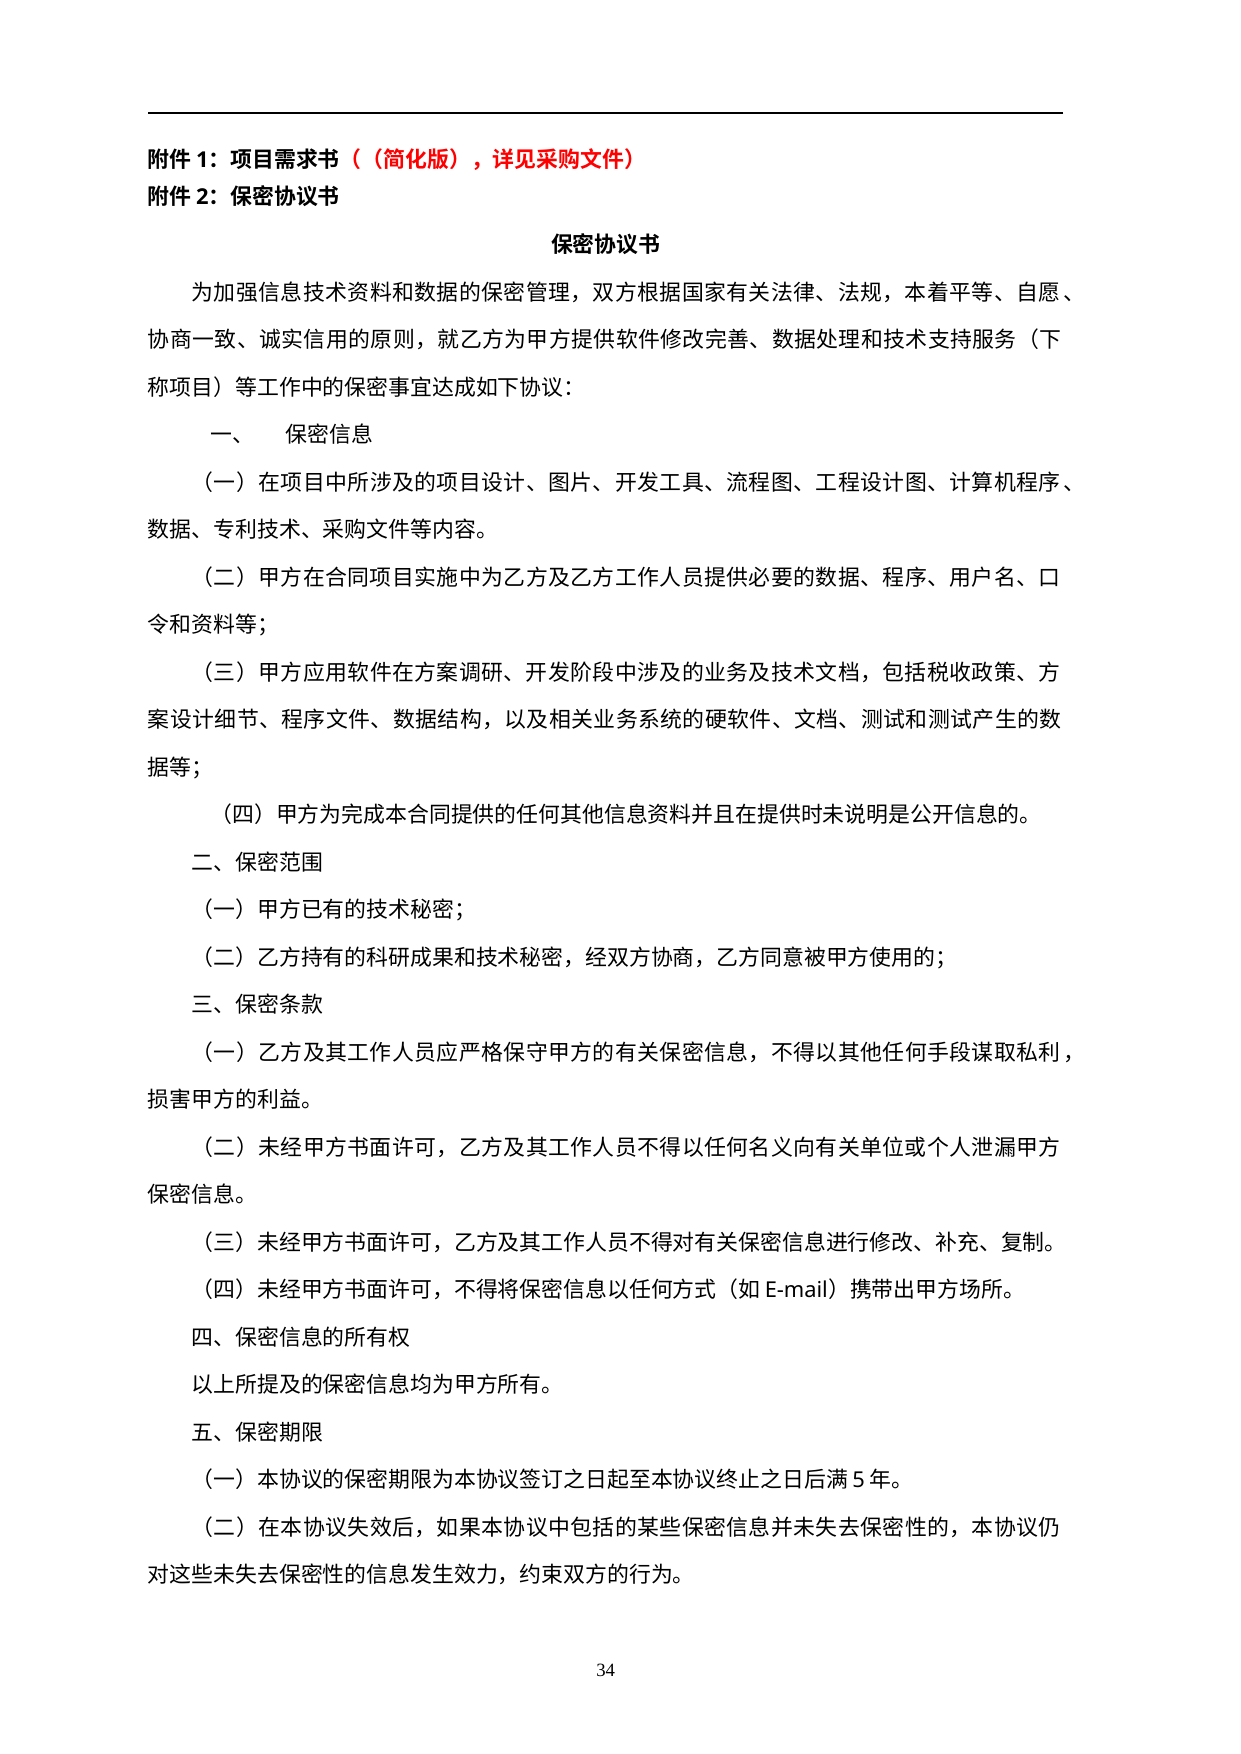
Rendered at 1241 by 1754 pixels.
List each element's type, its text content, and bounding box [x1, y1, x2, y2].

list 保密信息 [210, 417, 1063, 449]
text 为加强信息技术资料和数据的保密管理，双方根据国家有关法律、法规，本着平等、自愿、协商一致、诚实信用的原则，就乙方为甲方提供软件修改完善、数据处理和技术支持服务（下称项目）等工作中的保密事宜达成如下协议： [148, 274, 1063, 401]
text 四、保密信息的所有权 [148, 1319, 1063, 1351]
text 保密协议书 [148, 227, 1063, 259]
text （二）甲方在合同项目实施中为乙方及乙方工作人员提供必要的数据、程序、用户名、口令和资料等； [148, 559, 1063, 639]
text （一）甲方已有的技术秘密； [148, 892, 1063, 924]
text （二）在本协议失效后，如果本协议中包括的某些保密信息并未失去保密性的，本协议仍对这些未失去保密性的信息发生效力，约束双方的行为。 [148, 1510, 1063, 1589]
text 签定日期： 年 月 日附件1：项目需求书（（简化版），详见采购文件） [148, 118, 1063, 179]
text 附件2：保密协议书 [148, 179, 1063, 211]
text （一）本协议的保密期限为本协议签订之日起至本协议终止之日后满5年。 [148, 1462, 1063, 1494]
text （一）在项目中所涉及的项目设计、图片、开发工具、流程图、工程设计图、计算机程序、数据、专利技术、采购文件等内容。 [148, 464, 1063, 544]
text 二、保密范围 [148, 844, 1063, 876]
text （二）乙方持有的科研成果和技术秘密，经双方协商，乙方同意被甲方使用的； [148, 939, 1063, 971]
text （三）未经甲方书面许可，乙方及其工作人员不得对有关保密信息进行修改、补充、复制。 [148, 1224, 1063, 1256]
text （四）甲方为完成本合同提供的任何其他信息资料并且在提供时未说明是公开信息的。 [210, 797, 1063, 829]
text （三）甲方应用软件在方案调研、开发阶段中涉及的业务及技术文档，包括税收政策、方案设计细节、程序文件、数据结构，以及相关业务系统的硬软件、文档、测试和测试产生的数据等； [148, 654, 1063, 781]
text 五、保密期限 [148, 1414, 1063, 1446]
text 三、保密条款 [148, 987, 1063, 1019]
text 以上所提及的保密信息均为甲方所有。 [148, 1367, 1063, 1399]
text （四）未经甲方书面许可，不得将保密信息以任何方式（如E-mail）携带出甲方场所。 [148, 1272, 1063, 1304]
text （一）乙方及其工作人员应严格保守甲方的有关保密信息，不得以其他任何手段谋取私利，损害甲方的利益。 [148, 1034, 1063, 1114]
text （二）未经甲方书面许可，乙方及其工作人员不得以任何名义向有关单位或个人泄漏甲方保密信息。 [148, 1129, 1063, 1209]
